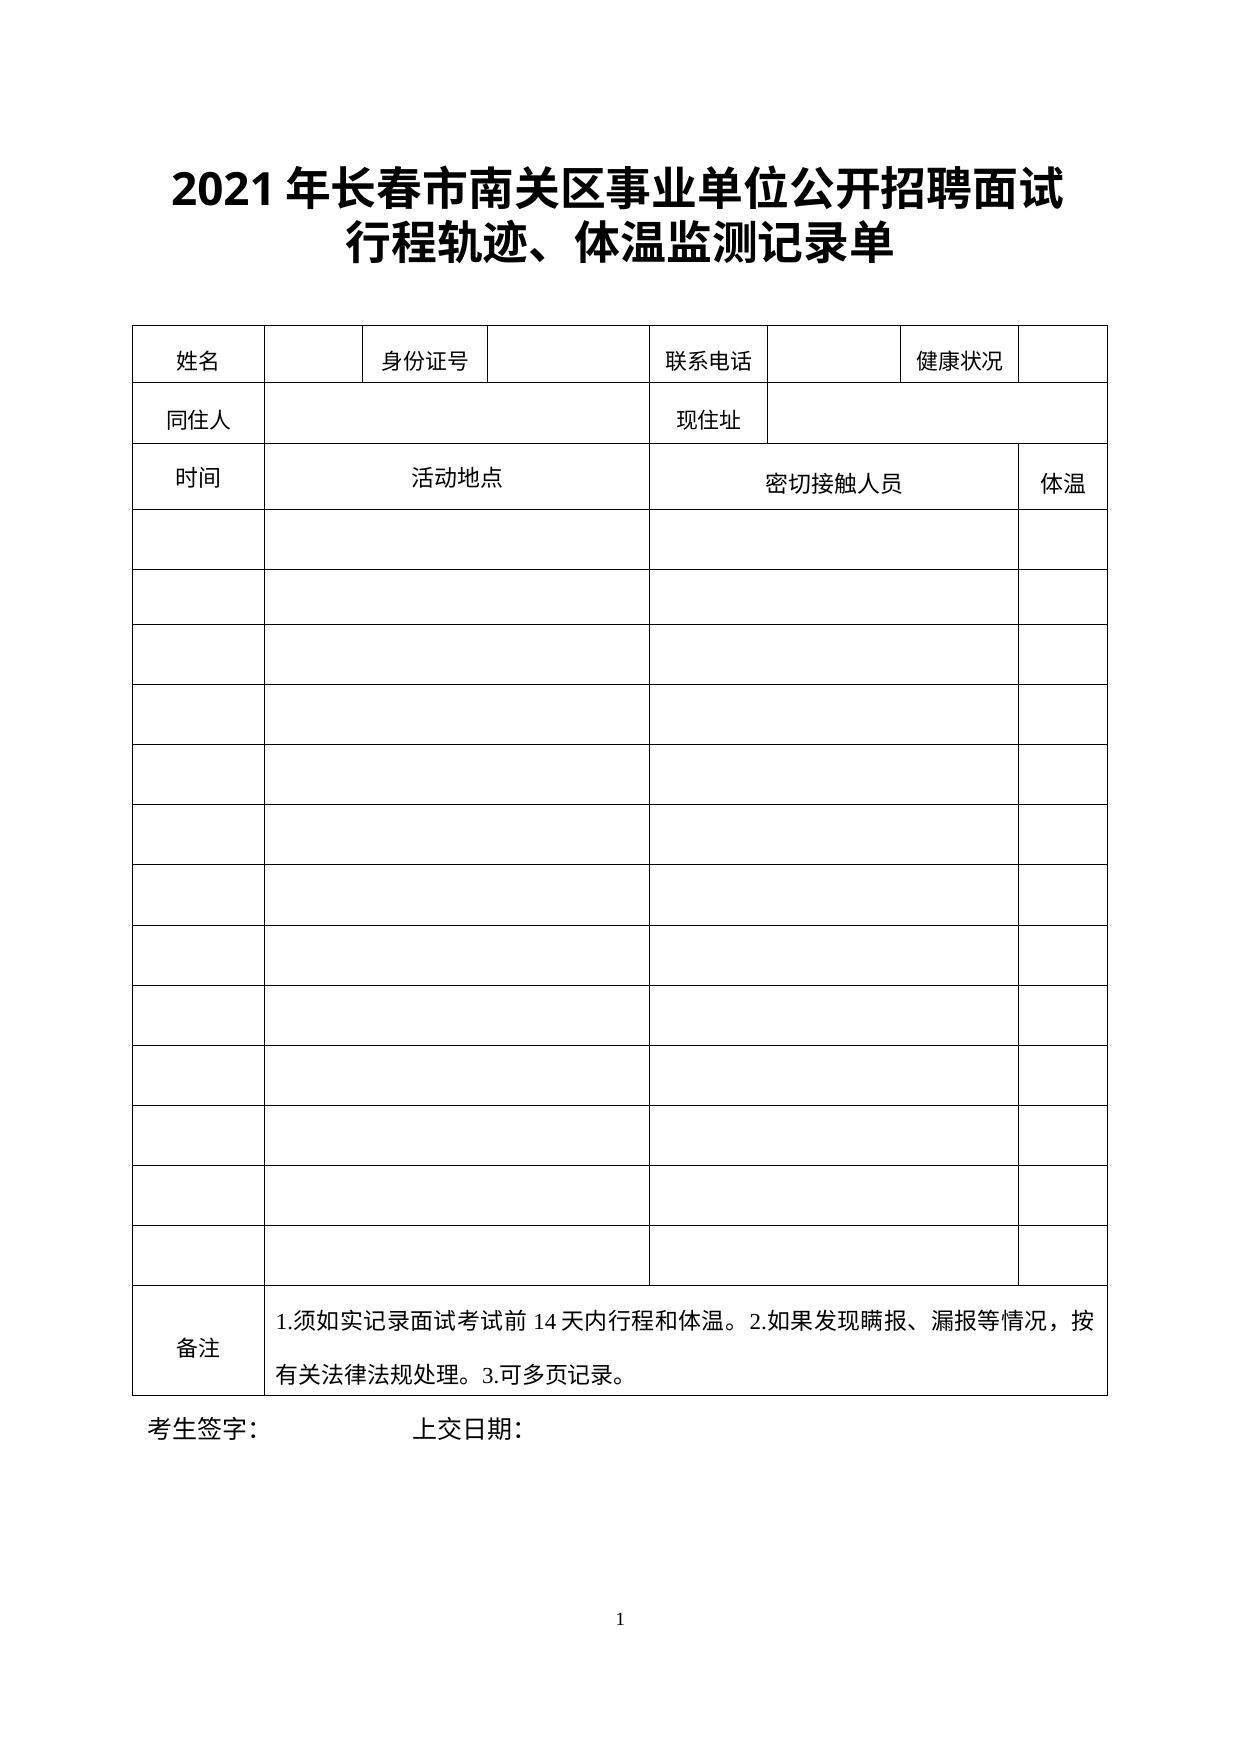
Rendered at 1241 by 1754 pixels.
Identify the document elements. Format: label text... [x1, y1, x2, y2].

table_cell [1019, 805, 1107, 864]
table_cell [1019, 625, 1107, 684]
table_header 身份证号 [363, 326, 487, 382]
table_cell [133, 926, 264, 984]
table_cell 时间 [133, 444, 264, 509]
table_cell [265, 1226, 649, 1285]
table_cell [133, 685, 264, 744]
table_cell [265, 510, 649, 569]
table_cell 活动地点 [265, 444, 649, 509]
table_cell [133, 1226, 264, 1285]
table_cell 1.须如实记录面试考试前14天内行程和体温。2.如果发现瞒报、漏报等情况，按有关法律法规处理。3.可多页记录。 [265, 1286, 1107, 1394]
table_cell [1019, 685, 1107, 744]
text 行程轨迹、体温监测记录单 [148, 216, 1092, 270]
table_cell [265, 986, 649, 1045]
table_cell [768, 383, 1107, 443]
table_cell [650, 1046, 1018, 1105]
text 2021年长春市南关区事业单位公开招聘面试 [148, 162, 1092, 216]
table_cell 同住人 [133, 383, 264, 443]
table_cell [133, 1106, 264, 1165]
table_cell [1019, 1166, 1107, 1225]
table_header [1019, 326, 1107, 382]
table_cell [1019, 1226, 1107, 1285]
table_header 联系电话 [650, 326, 767, 382]
table_cell [265, 805, 649, 864]
table_cell [133, 805, 264, 864]
table_header 健康状况 [901, 326, 1018, 382]
table_header [488, 326, 649, 382]
table_cell [265, 1166, 649, 1225]
table_cell [1019, 926, 1107, 984]
table_cell 体温 [1019, 444, 1107, 509]
table_header 姓名 [133, 326, 264, 382]
table_cell [133, 865, 264, 924]
table_cell 备注 [133, 1286, 264, 1394]
table_cell [265, 685, 649, 744]
table_cell [650, 1106, 1018, 1165]
table_cell [265, 570, 649, 624]
table_cell [650, 570, 1018, 624]
table_cell [650, 926, 1018, 984]
table_cell [265, 745, 649, 804]
table_cell 现住址 [650, 383, 767, 443]
table_cell [1019, 510, 1107, 569]
table_cell [133, 625, 264, 684]
table_header [768, 326, 900, 382]
table_cell [1019, 1046, 1107, 1105]
table_header [265, 326, 362, 382]
table_cell [265, 1106, 649, 1165]
table_cell [650, 1166, 1018, 1225]
table_cell [1019, 865, 1107, 924]
table_cell [133, 510, 264, 569]
table_cell [1019, 745, 1107, 804]
table_cell [265, 865, 649, 924]
table_cell [650, 805, 1018, 864]
table_cell [650, 625, 1018, 684]
table_cell [650, 986, 1018, 1045]
table_cell [133, 986, 264, 1045]
table_cell [1019, 1106, 1107, 1165]
table_cell 密切接触人员 [650, 444, 1018, 509]
table_cell [650, 865, 1018, 924]
table_cell [650, 745, 1018, 804]
table_cell [650, 685, 1018, 744]
table_cell [133, 570, 264, 624]
table_cell [265, 625, 649, 684]
table_cell [265, 383, 649, 443]
table_cell [265, 1046, 649, 1105]
table_cell [1019, 570, 1107, 624]
table_cell [133, 1166, 264, 1225]
table_cell [133, 1046, 264, 1105]
table_cell [133, 745, 264, 804]
table_cell [650, 510, 1018, 569]
table_cell [265, 926, 649, 984]
table_cell [1019, 986, 1107, 1045]
text 考生签字： 上交日期： [148, 1396, 1092, 1450]
table_cell [650, 1226, 1018, 1285]
